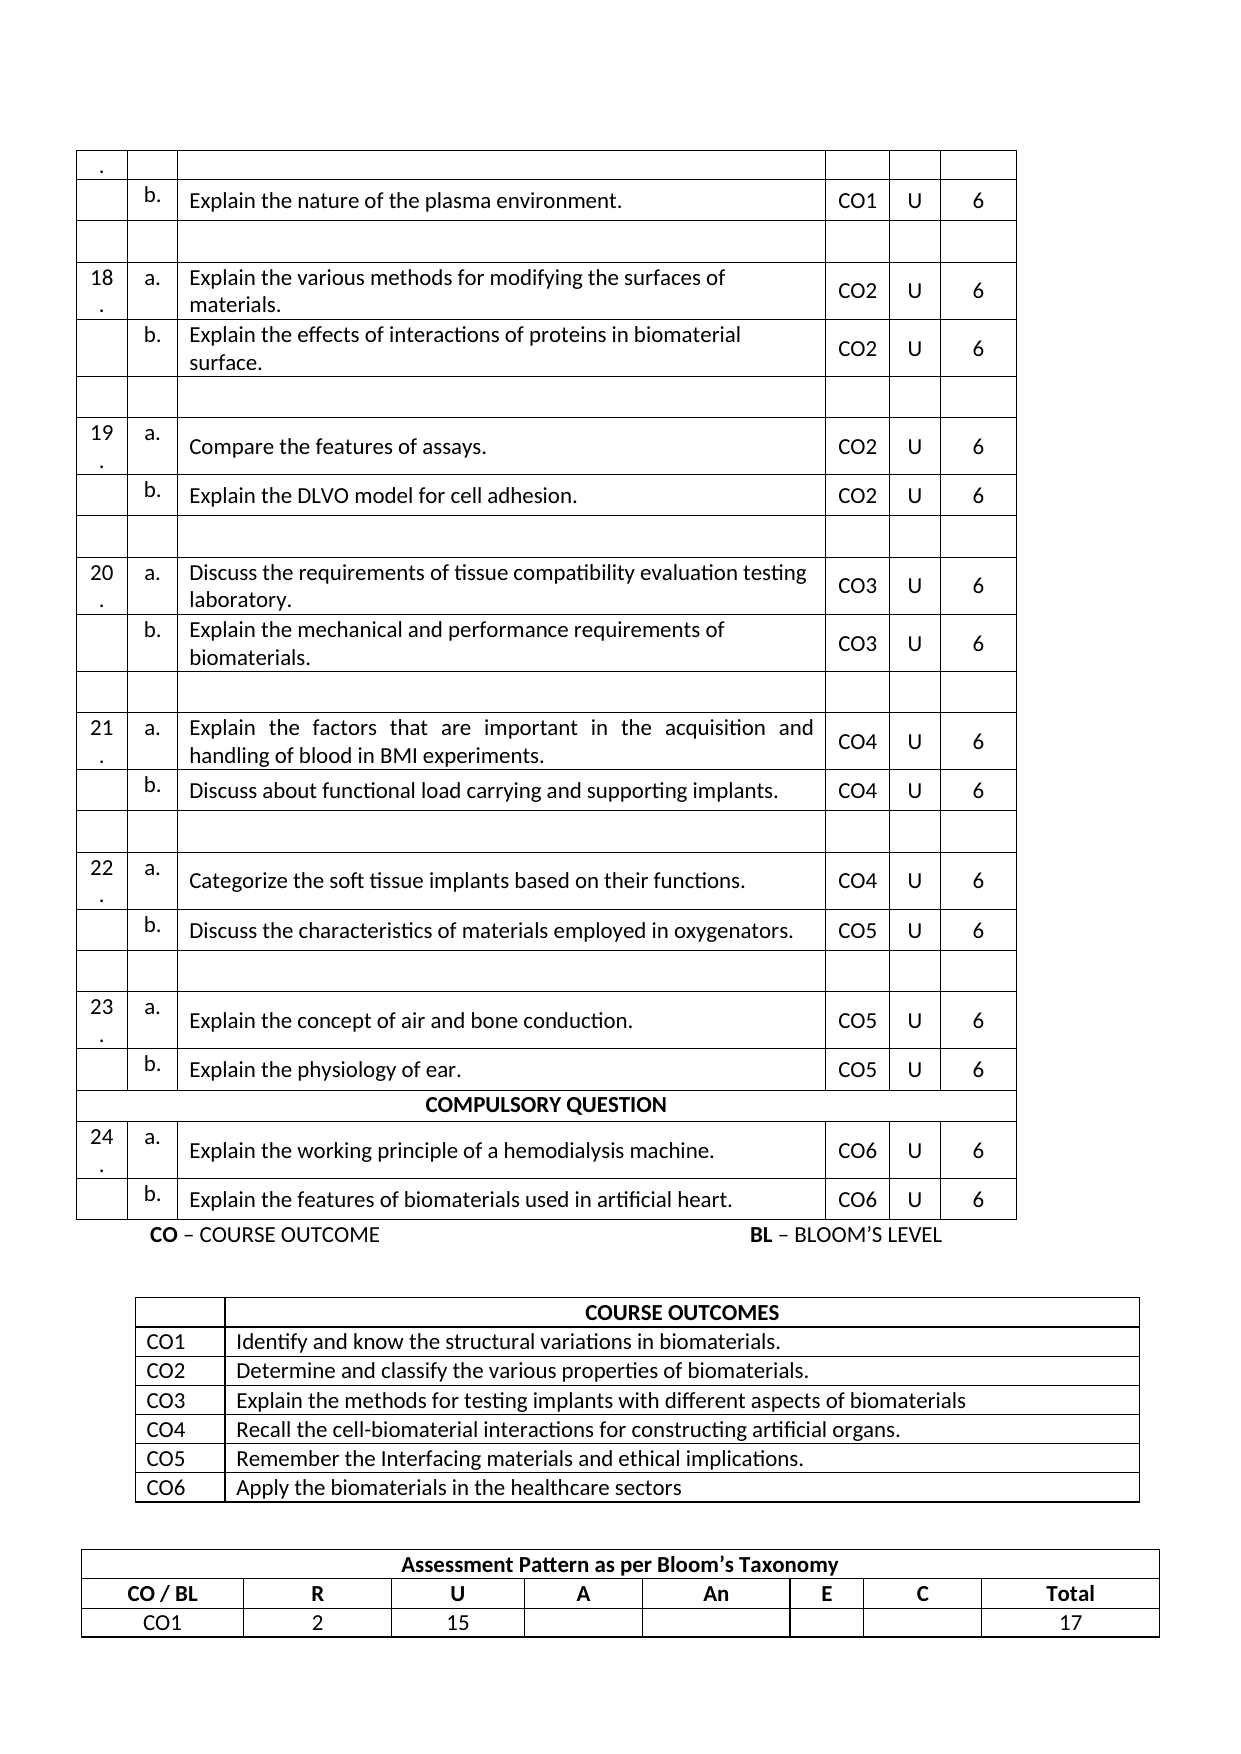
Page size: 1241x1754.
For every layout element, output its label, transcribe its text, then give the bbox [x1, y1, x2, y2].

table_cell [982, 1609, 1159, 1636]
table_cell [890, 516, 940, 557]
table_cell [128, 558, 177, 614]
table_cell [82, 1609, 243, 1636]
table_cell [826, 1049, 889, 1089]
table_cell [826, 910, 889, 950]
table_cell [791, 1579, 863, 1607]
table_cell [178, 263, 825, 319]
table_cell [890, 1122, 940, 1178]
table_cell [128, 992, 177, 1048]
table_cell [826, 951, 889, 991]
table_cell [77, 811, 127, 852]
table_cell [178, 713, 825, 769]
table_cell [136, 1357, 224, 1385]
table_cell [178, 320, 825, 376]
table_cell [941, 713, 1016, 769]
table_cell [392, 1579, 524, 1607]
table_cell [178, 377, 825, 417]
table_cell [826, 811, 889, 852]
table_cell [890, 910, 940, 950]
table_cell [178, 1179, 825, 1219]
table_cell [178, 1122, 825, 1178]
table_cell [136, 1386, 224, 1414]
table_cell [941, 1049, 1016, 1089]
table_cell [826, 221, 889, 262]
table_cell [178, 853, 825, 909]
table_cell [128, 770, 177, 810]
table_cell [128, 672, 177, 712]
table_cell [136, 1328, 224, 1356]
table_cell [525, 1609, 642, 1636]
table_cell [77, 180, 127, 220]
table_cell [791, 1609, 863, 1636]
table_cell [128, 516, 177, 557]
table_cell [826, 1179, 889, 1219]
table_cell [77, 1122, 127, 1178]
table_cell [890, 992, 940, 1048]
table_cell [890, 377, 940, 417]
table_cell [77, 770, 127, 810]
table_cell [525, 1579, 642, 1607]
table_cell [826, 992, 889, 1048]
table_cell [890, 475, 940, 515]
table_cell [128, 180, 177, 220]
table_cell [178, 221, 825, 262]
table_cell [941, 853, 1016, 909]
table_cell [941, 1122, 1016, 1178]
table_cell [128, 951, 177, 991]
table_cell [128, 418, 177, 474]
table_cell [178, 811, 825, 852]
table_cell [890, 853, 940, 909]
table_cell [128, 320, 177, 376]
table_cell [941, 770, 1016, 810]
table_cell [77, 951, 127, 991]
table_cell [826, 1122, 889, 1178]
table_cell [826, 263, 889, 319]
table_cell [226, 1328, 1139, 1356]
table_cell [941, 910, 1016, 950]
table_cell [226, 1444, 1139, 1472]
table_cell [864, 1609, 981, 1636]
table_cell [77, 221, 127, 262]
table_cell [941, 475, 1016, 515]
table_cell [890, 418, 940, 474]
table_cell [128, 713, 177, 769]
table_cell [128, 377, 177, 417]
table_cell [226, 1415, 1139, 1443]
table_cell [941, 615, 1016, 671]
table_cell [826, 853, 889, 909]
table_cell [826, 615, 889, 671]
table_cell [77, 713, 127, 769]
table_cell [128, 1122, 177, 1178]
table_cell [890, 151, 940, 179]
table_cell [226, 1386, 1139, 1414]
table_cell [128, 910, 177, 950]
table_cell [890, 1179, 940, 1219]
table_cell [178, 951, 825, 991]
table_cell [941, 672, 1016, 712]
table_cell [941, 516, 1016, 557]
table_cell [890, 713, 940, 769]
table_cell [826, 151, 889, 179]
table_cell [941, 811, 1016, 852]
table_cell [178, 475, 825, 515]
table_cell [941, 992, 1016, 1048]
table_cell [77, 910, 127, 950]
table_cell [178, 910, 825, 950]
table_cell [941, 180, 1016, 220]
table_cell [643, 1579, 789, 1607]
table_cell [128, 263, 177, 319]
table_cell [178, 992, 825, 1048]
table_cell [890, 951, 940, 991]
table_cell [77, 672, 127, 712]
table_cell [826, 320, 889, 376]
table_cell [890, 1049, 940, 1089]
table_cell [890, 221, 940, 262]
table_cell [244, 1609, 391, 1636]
text CO – COURSE OUTCOME BL – BLOOM’S LEVEL [150, 1220, 1090, 1248]
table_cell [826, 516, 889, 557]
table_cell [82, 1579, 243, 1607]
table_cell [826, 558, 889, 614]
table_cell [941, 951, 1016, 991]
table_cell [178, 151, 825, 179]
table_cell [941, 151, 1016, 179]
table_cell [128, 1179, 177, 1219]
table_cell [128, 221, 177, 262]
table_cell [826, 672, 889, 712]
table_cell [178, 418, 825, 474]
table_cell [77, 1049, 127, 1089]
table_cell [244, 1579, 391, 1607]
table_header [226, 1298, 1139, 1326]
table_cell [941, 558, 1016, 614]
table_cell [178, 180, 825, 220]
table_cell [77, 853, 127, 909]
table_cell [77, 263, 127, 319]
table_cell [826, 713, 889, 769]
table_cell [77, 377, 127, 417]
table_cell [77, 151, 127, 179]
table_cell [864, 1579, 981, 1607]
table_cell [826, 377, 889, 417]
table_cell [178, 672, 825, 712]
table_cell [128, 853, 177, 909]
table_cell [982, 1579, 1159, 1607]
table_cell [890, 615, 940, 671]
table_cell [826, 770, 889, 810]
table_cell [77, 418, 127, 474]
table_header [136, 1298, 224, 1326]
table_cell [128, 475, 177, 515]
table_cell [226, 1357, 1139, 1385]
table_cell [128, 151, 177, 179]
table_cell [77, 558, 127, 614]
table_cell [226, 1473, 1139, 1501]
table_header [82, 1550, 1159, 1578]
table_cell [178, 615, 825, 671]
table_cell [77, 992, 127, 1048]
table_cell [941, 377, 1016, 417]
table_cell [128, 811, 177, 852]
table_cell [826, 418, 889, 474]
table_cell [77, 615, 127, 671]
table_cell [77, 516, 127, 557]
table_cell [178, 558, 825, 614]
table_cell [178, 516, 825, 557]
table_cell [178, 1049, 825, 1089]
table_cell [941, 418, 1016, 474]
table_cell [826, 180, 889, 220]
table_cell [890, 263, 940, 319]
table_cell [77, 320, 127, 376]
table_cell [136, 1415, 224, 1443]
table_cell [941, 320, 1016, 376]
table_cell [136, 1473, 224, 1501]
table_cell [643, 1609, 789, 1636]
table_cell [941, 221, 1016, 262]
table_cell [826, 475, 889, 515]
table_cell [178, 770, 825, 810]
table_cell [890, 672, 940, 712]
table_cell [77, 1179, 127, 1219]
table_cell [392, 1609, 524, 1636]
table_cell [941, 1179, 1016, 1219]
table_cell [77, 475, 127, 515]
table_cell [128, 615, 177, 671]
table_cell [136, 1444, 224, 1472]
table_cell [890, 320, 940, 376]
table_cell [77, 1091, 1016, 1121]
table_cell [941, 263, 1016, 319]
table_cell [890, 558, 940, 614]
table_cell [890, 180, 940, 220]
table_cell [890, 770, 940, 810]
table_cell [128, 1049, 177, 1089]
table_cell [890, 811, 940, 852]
